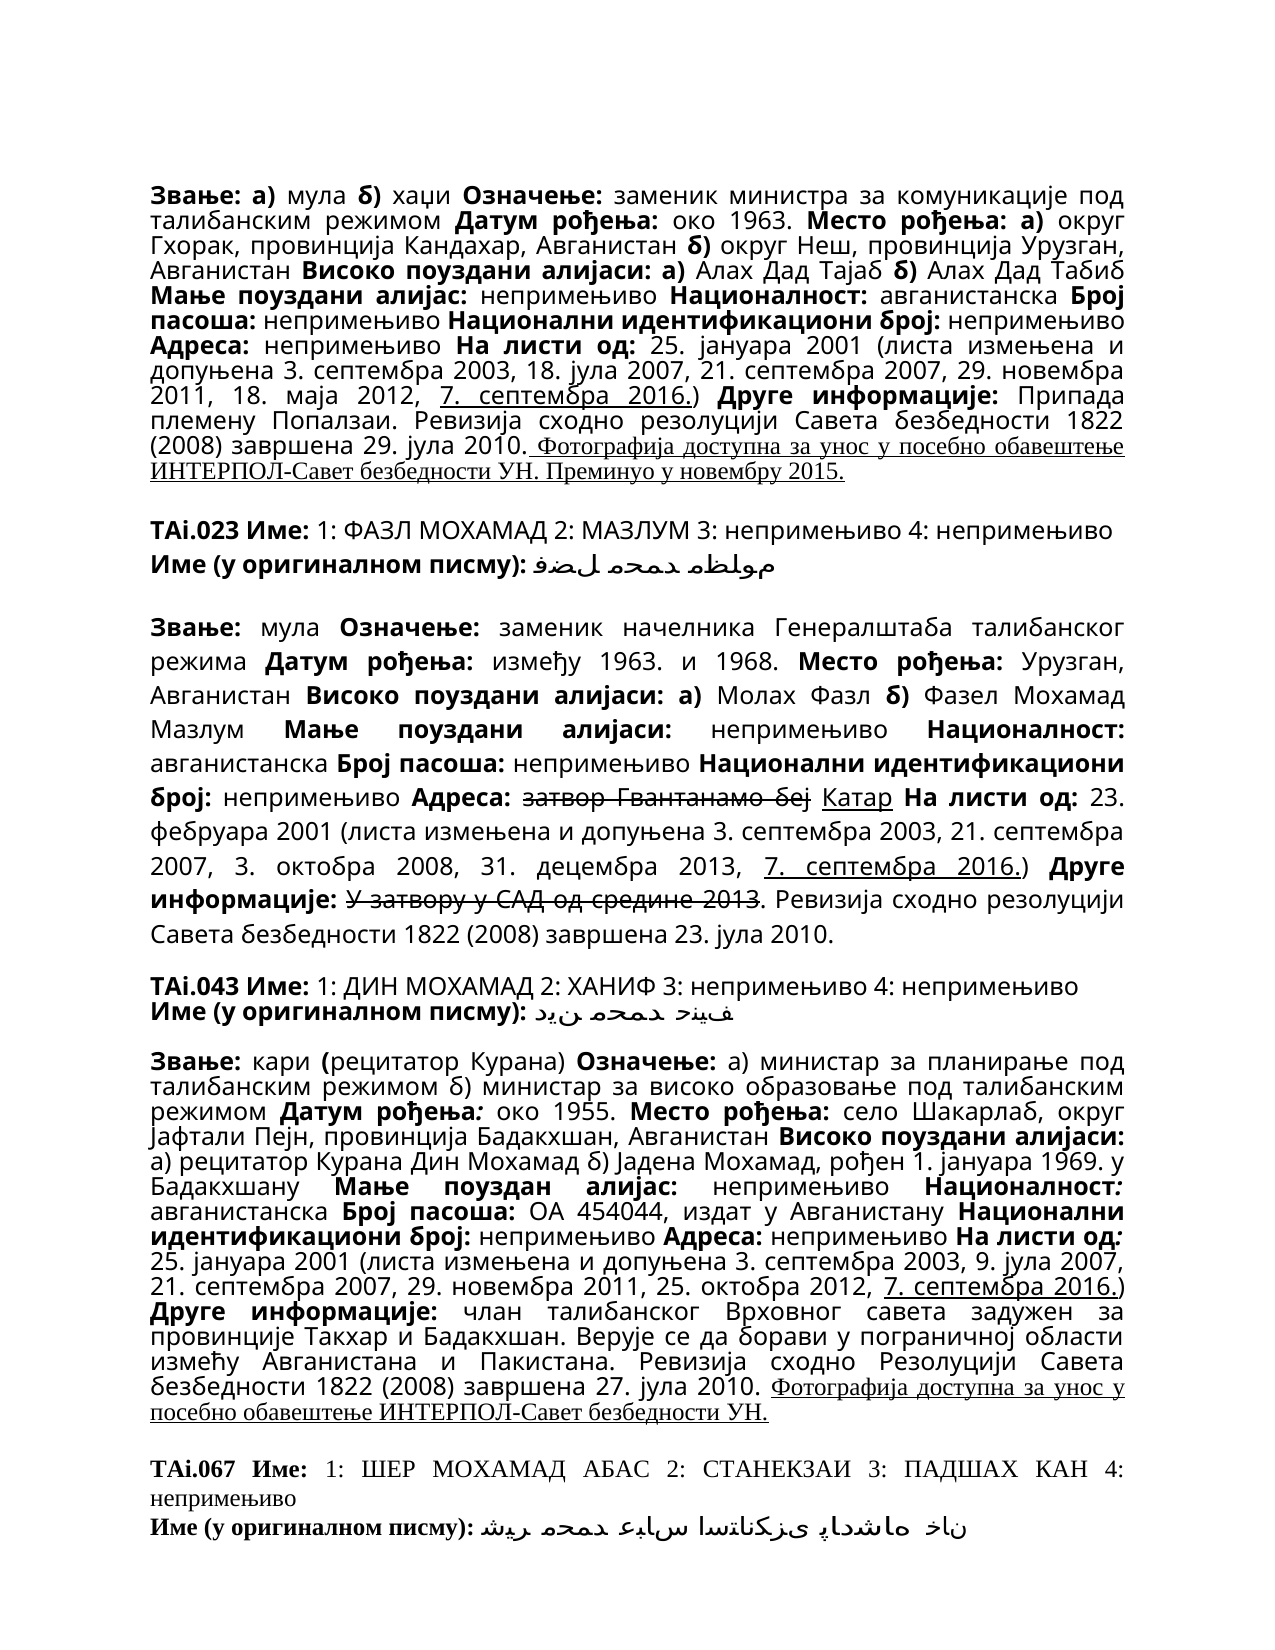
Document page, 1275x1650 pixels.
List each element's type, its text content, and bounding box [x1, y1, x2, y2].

text TAi.023 Име: 1: ФАЗЛ МОХАМАД 2: МАЗЛУМ 3: непримењиво 4: непримењиво [150, 513, 1125, 547]
text TAi.067 Име: 1: ШЕР МОХАМАД АБАС 2: СТАНЕКЗАИ 3: ПАДШАХ КАН 4: непримењиво [150, 1454, 1125, 1512]
text Звање: кари (рецитатор Курана) Означење: a) министар за планирање под талибанским режимом б) министар за високо образовање под талибанским режимом Датум рођења: око 1955. Место рођења: село Шакарлаб, округ Јафтали Пејн, провинција Бадакхшан, Авганистан Високо поуздани алијаси: a) рецитатор Курана Дин Мохамад б) Јадена Мохамад, рођен 1. јануара 1969. у Бадакхшану Мање поуздан алијас: непримењиво Националност: авганистанска Број пасоша: OA 454044, издат у Авганистану Национални идентификациони број: непримењиво Адреса: непримењиво На листи од: 25. јануара 2001 (листа измењена и допуњена 3. септембра 2003, 9. јула 2007, 21. септембра 2007, 29. новембра 2011, 25. октобра 2012, 7. септембра 2016.) Друге информације: члан талибанског Врховног савета задужен за провинције Такхар и Бадакхшан. Верује се да борави у пограничној области измећу Авганистана и Пакистана. Ревизија сходно Резолуцији Савета безбедности 1822 (2008) завршена 27. јула 2010. Фотографија доступна за унос у посебно обавештење ИНТЕРПОЛ-Савет безбедности УН. [150, 1050, 1125, 1425]
text Име (у оригиналном писму): ﻒﯿﻨﺣ ﺪﻤﺤﻣ ﻦﯾد [150, 1000, 1125, 1025]
text Звање: мула Означење: заменик начелника Генералштаба талибанског режима Датум рођења: између 1963. и 1968. Место рођења: Урузган, Aвганистан Високо поуздани алијаси: a) Молах Фазл б) Фазел Мохамад Мазлум Мање поуздани алијаси: непримењиво Националност: авганистанска Број пасоша: непримењиво Национални идентификациони број: непримењиво Адреса: затвор Гвантанамо беј Катар На листи од: 23. фебруара 2001 (листа измењена и допуњена 3. септембра 2003, 21. септембра 2007, 3. октобра 2008, 31. децембра 2013, 7. септембра 2016.) Друге информације: У затвору у САД од средине 2013. Ревизија сходно резолуцији Савета безбедности 1822 (2008) завршена 23. јула 2010. [150, 610, 1125, 950]
text Звање: a) мула б) хаџи Означење: заменик министра за комуникације под талибанским режимом Датум рођења: око 1963. Место рођења: a) округ Гхорак, провинција Кандахар, Авганистан б) округ Неш, провинција Урузган, Авганистан Високо поуздани алијаси: a) Алах Дад Тајаб б) Алах Дад Табиб Мање поуздани алијас: непримењиво Националност: авганистанска Број пасоша: непримењиво Национални идентификациони број: непримењиво Адреса: непримењиво На листи од: 25. јануара 2001 (листа измењена и допуњена 3. септембра 2003, 18. јула 2007, 21. септембра 2007, 29. новембра 2011, 18. маја 2012, 7. септембра 2016.) Друге информације: Припада племену Попалзаи. Ревизија сходно резолуцији Савета безбедности 1822 (2008) завршена 29. јула 2010. Фотографија доступна за унос у посебно обавештење ИНТЕРПОЛ-Савет безбедности УН. Преминуо у новембру 2015. [150, 184, 1125, 484]
text Име (у оригиналном писму): نﺎﺧ هﺎﺷدﺎﭘ یﺰﮑﻧﺎﺘﺳا سﺎﺒﻋ ﺪﻤﺤﻣ ﺮﯿﺷ [150, 1512, 1125, 1540]
text Име (у оригиналном писму): مﻮﻠﻈﻣ ﺪﻤﺤﻣ ﻞﻀﻓ [150, 547, 1125, 581]
text TAi.043 Име: 1: ДИН МОХАМАД 2: ХАНИФ 3: непримењиво 4: непримењиво [150, 975, 1125, 1000]
